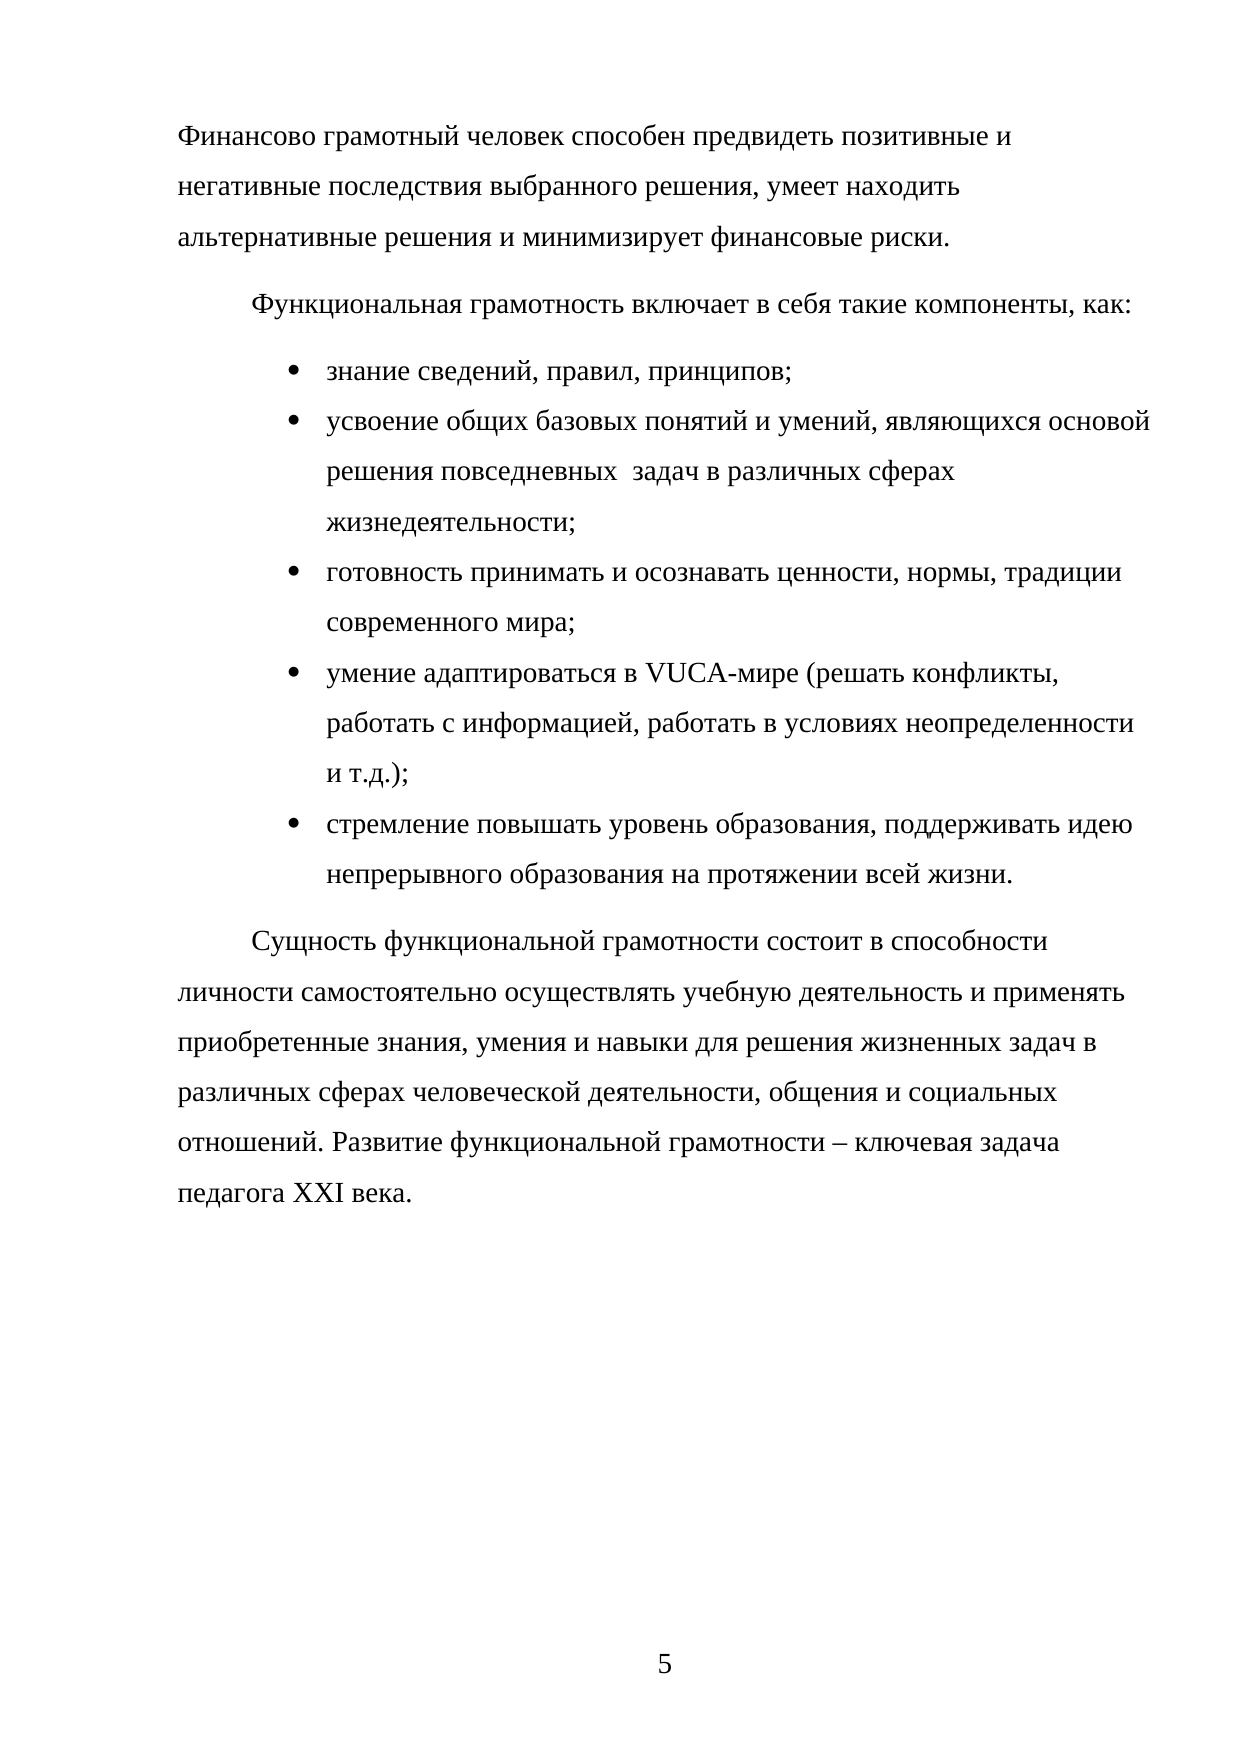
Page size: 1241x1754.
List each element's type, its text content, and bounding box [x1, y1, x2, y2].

list готовность принимать и осознавать ценности, нормы, традиции современного мира; [288, 554, 1152, 638]
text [177, 118, 1152, 252]
list умение адаптироваться в VUCA-мире (решать конфликты, работать с информацией, работать в условиях неопределенности и т.д.); [288, 655, 1152, 789]
text Сущность функциональной грамотности состоит в способности личности самостоятельно осуществлять учебную деятельность и применять приобретенные знания, умения и навыки для решения жизненных задач в различных сферах человеческой деятельности, общения и социальных отношений. Развитие функциональной грамотности – ключевая задача педагога XXI века. [177, 923, 1152, 1208]
list знание сведений, правил, принципов; [288, 353, 1152, 386]
list усвоение общих базовых понятий и умений, являющихся основой решения повседневных задач в различных сферах жизнедеятельности; [288, 403, 1152, 537]
text Функциональная грамотность включает в себя такие компоненты, как: [177, 286, 1152, 319]
list стремление повышать уровень образования, поддерживать идею непрерывного образования на протяжении всей жизни. [288, 806, 1152, 890]
